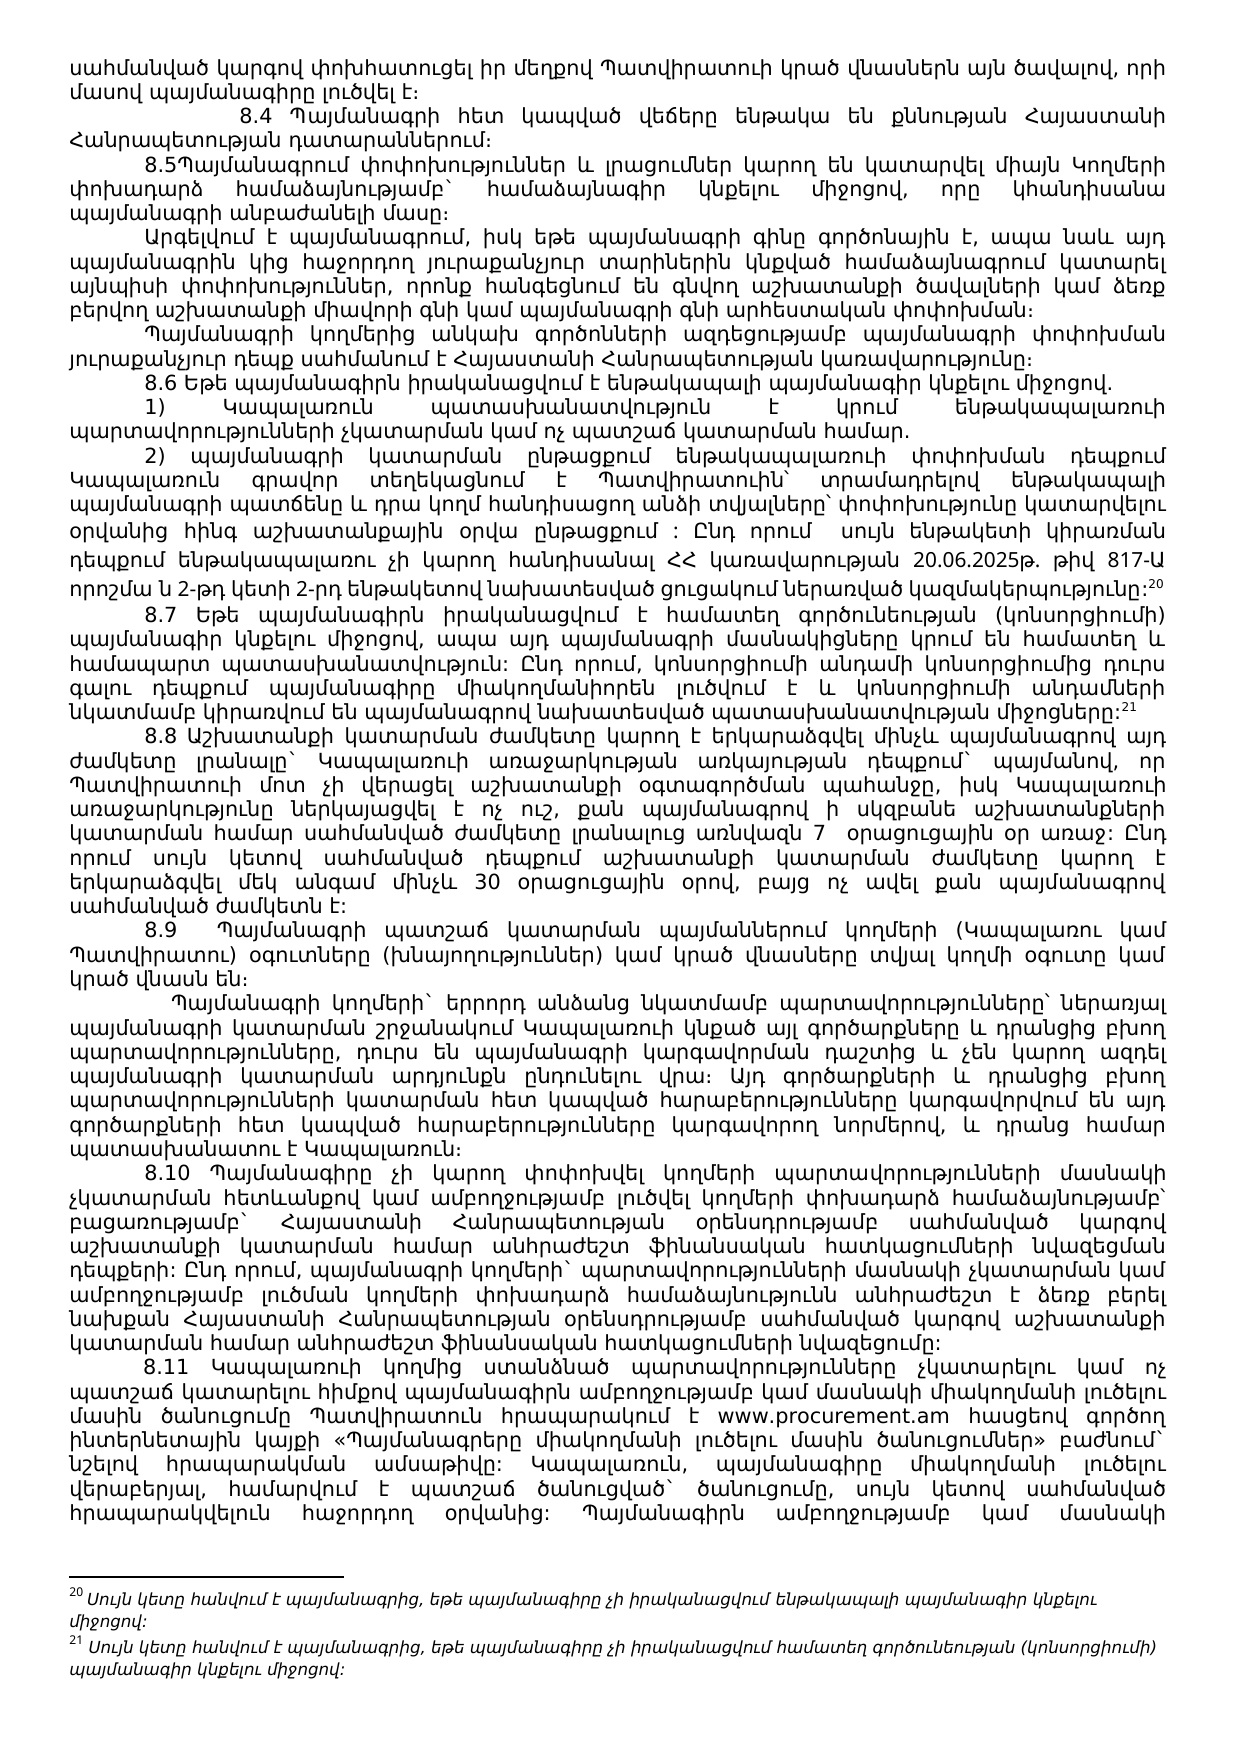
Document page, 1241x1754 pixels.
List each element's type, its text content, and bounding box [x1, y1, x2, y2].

text Արգելվում է պայմանագրում, իսկ եթե պայմանագրի գինը գործոնային է, ապա նաև այդ պայմանագրին կից հաջորդող յուրաքանչյուր տարիներին կնքված համաձայնագրում կատարել այնպիսի փոփոխություններ, որոնք հանգեցնում են գնվող աշխատանքի ծավալների կամ ձեռք բերվող աշխատանքի միավորի գնի կամ պայմանագրի գնի արհեստական փոփոխման։ [69, 225, 1167, 322]
text 2) պայմանագրի կատարման ընթացքում ենթակապալառուի փոփոխման դեպքում Կապալառուն գրավոր տեղեկացնում է Պատվիրատուին՝ տրամադրելով ենթակապալի պայմանագրի պատճենը և դրա կողմ հանդիսացող անձի տվյալները՝ փոփոխությունը կատարվելու օրվանից հինգ աշխատանքային օրվա ընթացքում : Ընդ որում սույն ենթակետի կիրառման դեպքում ենթակապալառու չի կարող հանդիսանալ ՀՀ կառավարության 20.06.2025թ. թիվ 817-Ա որոշմա ն 2-թդ կետի 2-րդ ենթակետով նախատեսված ցուցակում ներառված կազմակերպությունը: [69, 444, 1167, 603]
text 8.5Պայմանագրում փոփոխություններ և լրացումներ կարող են կատարվել միայն Կողմերի փոխադարձ համաձայնությամբ` համաձայնագիր կնքելու միջոցով, որը կհանդիսանա պայմանագրի անբաժանելի մասը։ [69, 153, 1167, 225]
text Պայմանագրի կողմերից անկախ գործոնների ազդեցությամբ պայմանագրի փոփոխման յուրաքանչյուր դեպք սահմանում է Հայաստանի Հանրապետության կառավարությունը։ [69, 322, 1167, 371]
text 8.6 Եթե պայմանագիրն իրականացվում է ենթակապալի պայմանագիր կնքելու միջոցով. [69, 371, 1167, 395]
text 8.9 Պայմանագրի պատշաճ կատարման պայմաններում կողմերի (Կապալառու կամ Պատվիրատու) օգուտները (խնայողություններ) կամ կրած վնասները տվյալ կողմի օգուտը կամ կրած վնասն են։ [69, 918, 1167, 991]
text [69, 1355, 1167, 1525]
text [69, 56, 1167, 104]
text 1) Կապալառուն պատասխանատվություն է կրում ենթակապալառուի պարտավորությունների չկատարման կամ ոչ պատշաճ կատարման համար. [69, 395, 1167, 444]
text 8.4 Պայմանագրի հետ կապված վեճերը ենթակա են քննության Հայաստանի Հանրապետության դատարաններում։ [69, 104, 1167, 153]
text 8.7 Եթե պայմանագիրն իրականացվում է համատեղ գործունեության (կոնսորցիումի) պայմանագիր կնքելու միջոցով, ապա այդ պայմանագրի մասնակիցները կրում են համատեղ և համապարտ պատասխանատվություն: Ընդ որում, կոնսորցիումի անդամի կոնսորցիումից դուրս գալու դեպքում պայմանագիրը միակողմանիորեն լուծվում է և կոնսորցիումի անդամների նկատմամբ կիրառվում են պայմանագրով նախատեսված պատասխանատվության միջոցները: [69, 603, 1167, 724]
text 8.8 Աշխատանքի կատարման ժամկետը կարող է երկարաձգվել մինչև պայմանագրով այդ ժամկետը լրանալը` Կապալառուի առաջարկության առկայության դեպքում` պայմանով, որ Պատվիրատուի մոտ չի վերացել աշխատանքի օգտագործման պահանջը, իսկ Կապալառուի առաջարկությունը ներկայացվել է ոչ ուշ, քան պայմանագրով ի սկզբանե աշխատանքների կատարման համար սահմանված ժամկետը լրանալուց առնվազն 7 օրացուցային օր առաջ: Ընդ որում սույն կետով սահմանված դեպքում աշխատանքի կատարման ժամկետը կարող է երկարաձգվել մեկ անգամ մինչև 30 օրացուցային օրով, բայց ոչ ավել քան պայմանագրով սահմանված ժամկետն է: [69, 724, 1167, 918]
text 8.10 Պայմանագիրը չի կարող փոփոխվել կողմերի պարտավորությունների մասնակի չկատարման հետևանքով կամ ամբողջությամբ լուծվել կողմերի փոխադարձ համաձայնությամբ՝ բացառությամբ` Հայաստանի Հանրապետության օրենսդրությամբ սահմանված կարգով աշխատանքի կատարման համար անհրաժեշտ ֆինանսական հատկացումների նվազեցման դեպքերի: Ընդ որում, պայմանագրի կողմերի` պարտավորությունների մասնակի չկատարման կամ ամբողջությամբ լուծման կողմերի փոխադարձ համաձայնությունն անհրաժեշտ է ձեռք բերել նախքան Հայաստանի Հանրապետության օրենսդրությամբ սահմանված կարգով աշխատանքի կատարման համար անհրաժեշտ ֆինանսական հատկացումների նվազեցումը: [69, 1161, 1167, 1355]
text Պայմանագրի կողմերի` երրորդ անձանց նկատմամբ պարտավորությունները՝ ներառյալ պայմանագրի կատարման շրջանակում Կապալառուի կնքած այլ գործարքները և դրանցից բխող պարտավորությունները, դուրս են պայմանագրի կարգավորման դաշտից և չեն կարող ազդել պայմանագրի կատարման արդյունքն ընդունելու վրա։ Այդ գործարքների և դրանցից բխող պարտավորությունների կատարման հետ կապված հարաբերությունները կարգավորվում են այդ գործարքների հետ կապված հարաբերությունները կարգավորող նորմերով, և դրանց համար պատասխանատու է Կապալառուն։ [69, 991, 1167, 1161]
